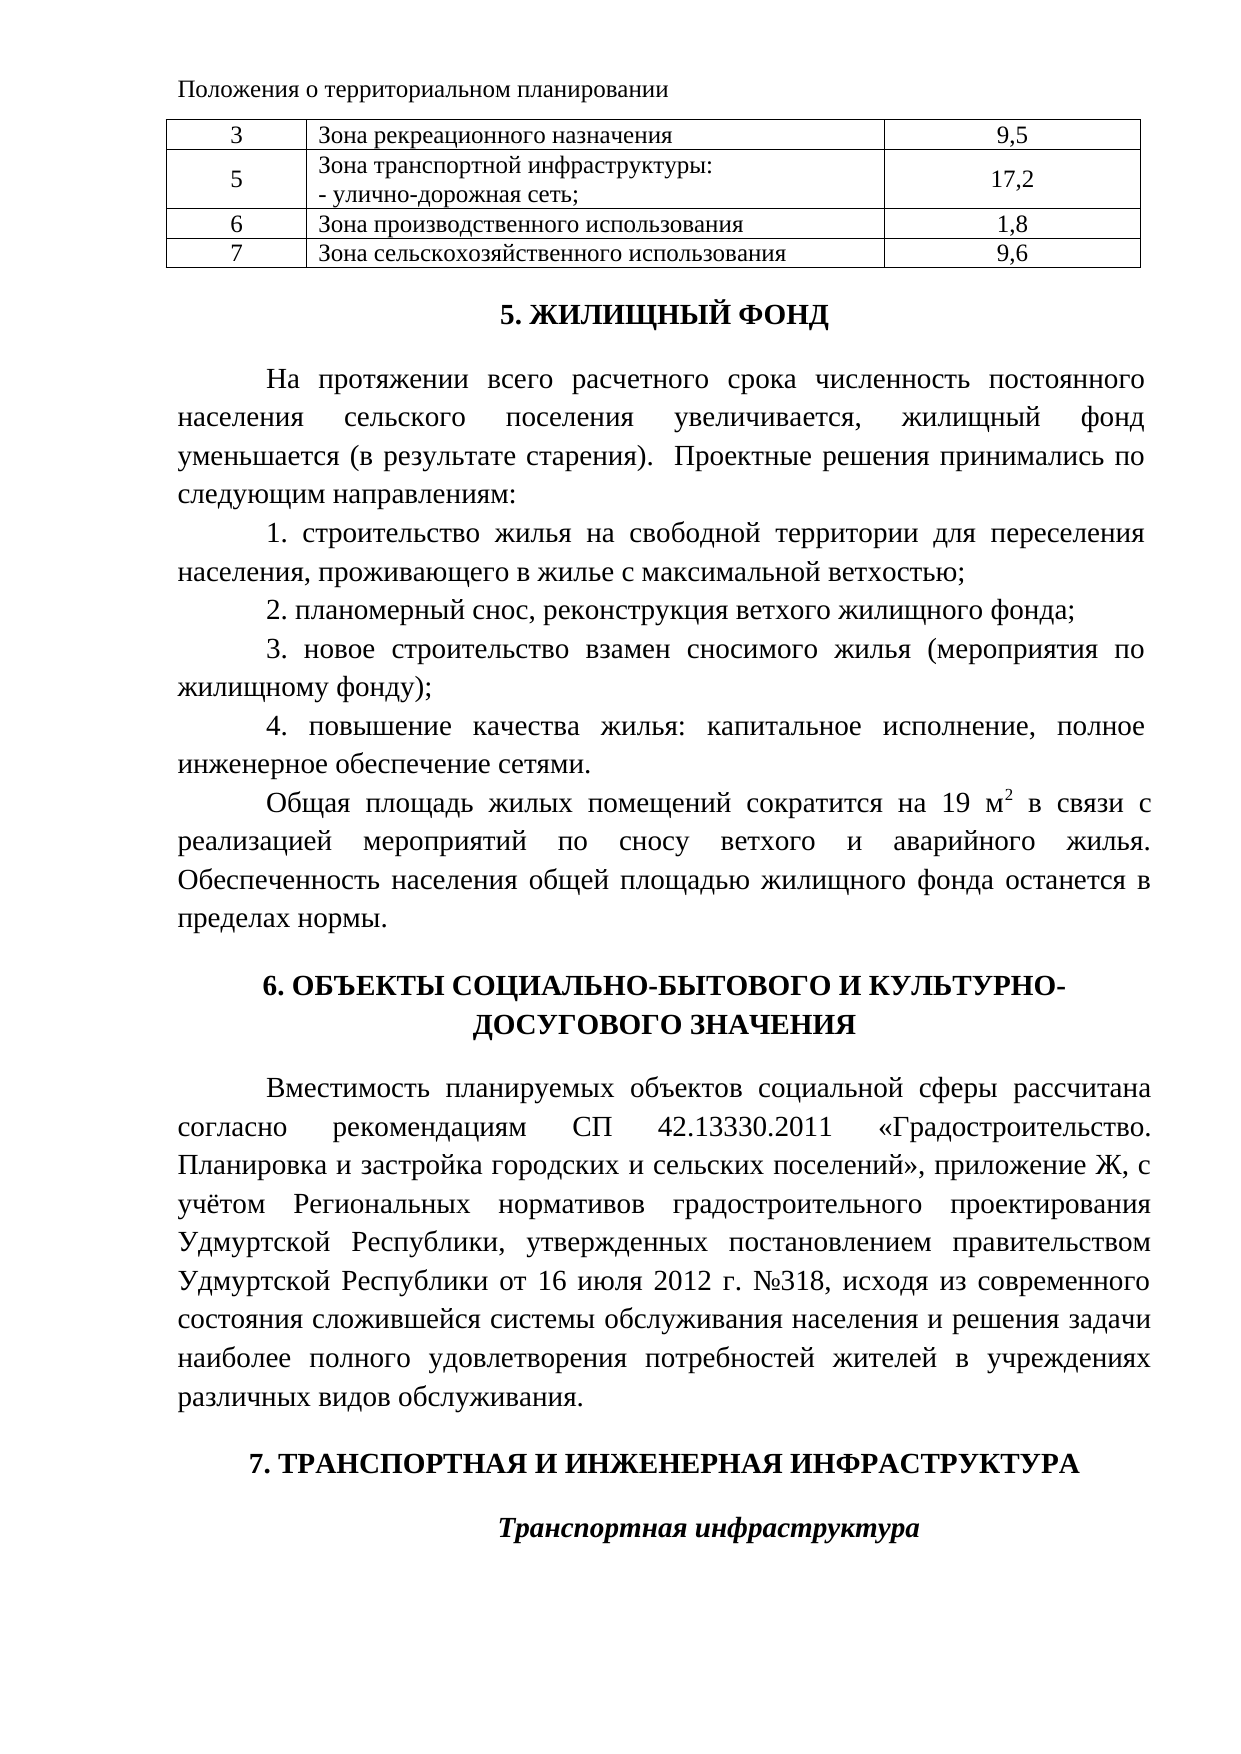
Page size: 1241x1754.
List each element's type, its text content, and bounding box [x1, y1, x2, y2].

table_cell 9,6 [885, 239, 1140, 267]
table_cell 5 [167, 150, 306, 208]
text 1. строительство жилья на свободной территории для переселения населения, проживающего в жилье с максимальной ветхостью; [177, 515, 1146, 587]
text 6. ОБЪЕКТЫ СОЦИАЛЬНО-БЫТОВОГО И КУЛЬТУРНО-ДОСУГОВОГО ЗНАЧЕНИЯ [177, 968, 1152, 1040]
table_cell 17,2 [885, 150, 1140, 208]
table_cell Зона сельскохозяйственного использования [307, 239, 884, 267]
table_cell 1,8 [885, 209, 1140, 237]
table_cell Зона транспортной инфраструктуры: - улично-дорожная сеть; [307, 150, 884, 208]
table_cell 7 [167, 239, 306, 267]
text 3. новое строительство взамен сносимого жилья (мероприятия по жилищному фонду); [177, 631, 1146, 703]
text Вместимость планируемых объектов социальной сферы рассчитана согласно рекомендациям СП 42.13330.2011 «Градостроительство. Планировка и застройка городских и сельских поселений», приложение Ж, с учётом Региональных нормативов градостроительного проектирования Удмуртской Республики, утвержденных постановлением правительством Удмуртской Республики от 16 июля 2012 г. №318, исходя из современного состояния сложившейся системы обслуживания населения и решения задачи наиболее полного удовлетворения потребностей жителей в учреждениях различных видов обслуживания. [177, 1070, 1152, 1412]
table_cell 9,5 [885, 120, 1140, 149]
table_cell Зона рекреационного назначения [307, 120, 884, 149]
text Общая площадь жилых помещений сократится на 19 м2 в связи с реализацией мероприятий по сносу ветхого и аварийного жилья. Обеспеченность населения общей площадью жилищного фонда останется в пределах нормы. [177, 785, 1152, 934]
table_cell Зона производственного использования [307, 209, 884, 237]
text 4. повышение качества жилья: капитальное исполнение, полное инженерное обеспечение сетями. [177, 708, 1146, 780]
text 5. ЖИЛИЩНЫЙ ФОНД [177, 297, 1152, 331]
table_cell 6 [167, 209, 306, 237]
text На протяжении всего расчетного срока численность постоянного населения сельского поселения увеличивается, жилищный фонд уменьшается (в результате старения). Проектные решения принимались по следующим направлениям: [177, 361, 1146, 510]
text Транспортная инфраструктура [177, 1510, 1152, 1543]
table_cell 3 [167, 120, 306, 149]
text 2. планомерный снос, реконструкция ветхого жилищного фонда; [177, 592, 1146, 626]
text 7. ТРАНСПОРТНАЯ И ИНЖЕНЕРНАЯ ИНФРАСТРУКТУРА [177, 1446, 1152, 1480]
